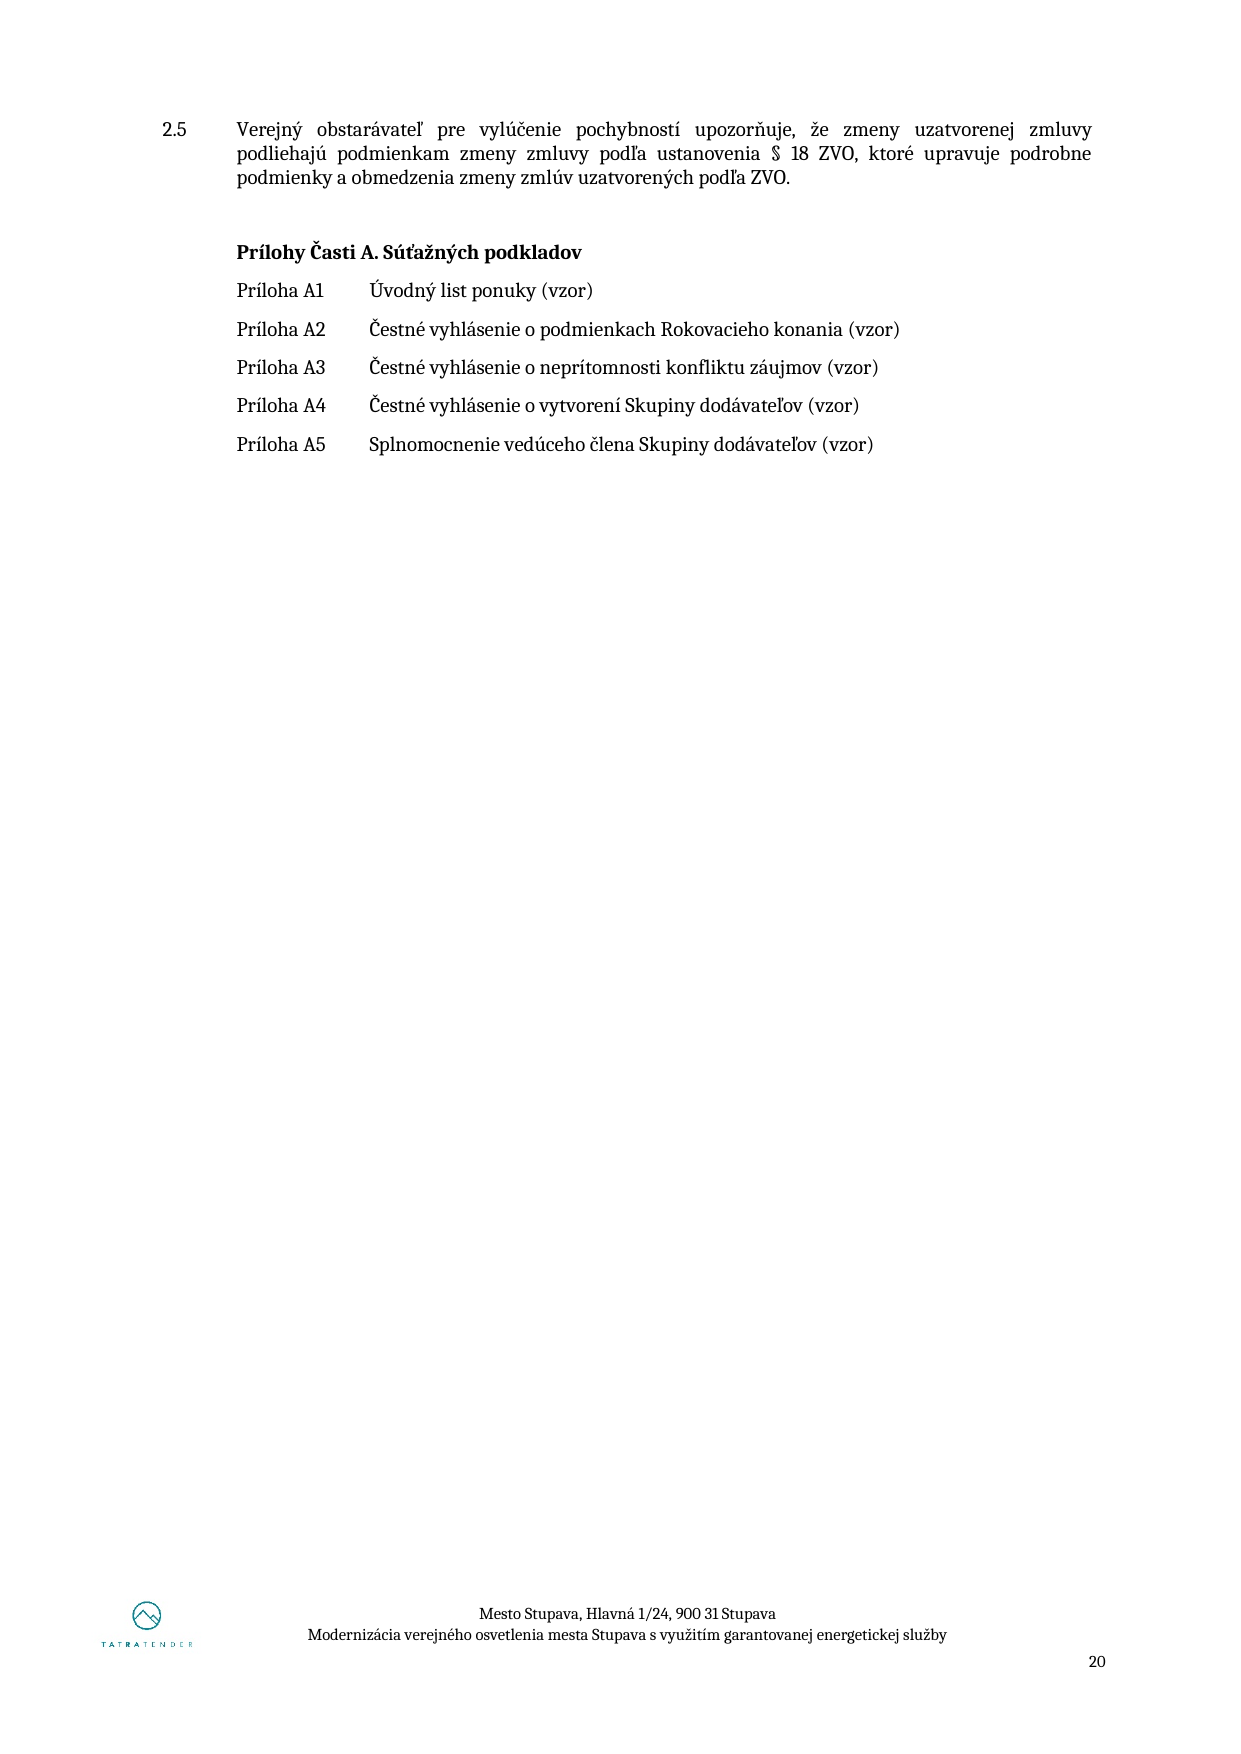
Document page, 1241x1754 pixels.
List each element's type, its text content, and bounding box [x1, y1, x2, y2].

text Príloha A3 Čestné vyhlásenie o neprítomnosti konfliktu záujmov (vzor) [236, 356, 1093, 380]
text Prílohy Časti A. Súťažných podkladov [236, 241, 1093, 265]
text Príloha A4 Čestné vyhlásenie o vytvorení Skupiny dodávateľov (vzor) [236, 394, 1093, 418]
picture [80, 1577, 213, 1671]
text Príloha A2 Čestné vyhlásenie o podmienkach Rokovacieho konania (vzor) [236, 317, 1093, 341]
text Príloha A5 Splnomocnenie vedúceho člena Skupiny dodávateľov (vzor) [236, 432, 1093, 456]
text Príloha A1 Úvodný list ponuky (vzor) [236, 279, 1093, 303]
subtitle Verejný obstarávateľ pre vylúčenie pochybností upozorňuje, že zmeny uzatvorenej zmluvy podliehajú podmienkam zmeny zmluvy podľa ustanovenia § 18 ZVO, ktoré upravuje podrobne podmienky a obmedzenia zmeny zmlúv uzatvorených podľa ZVO. [162, 118, 1093, 190]
